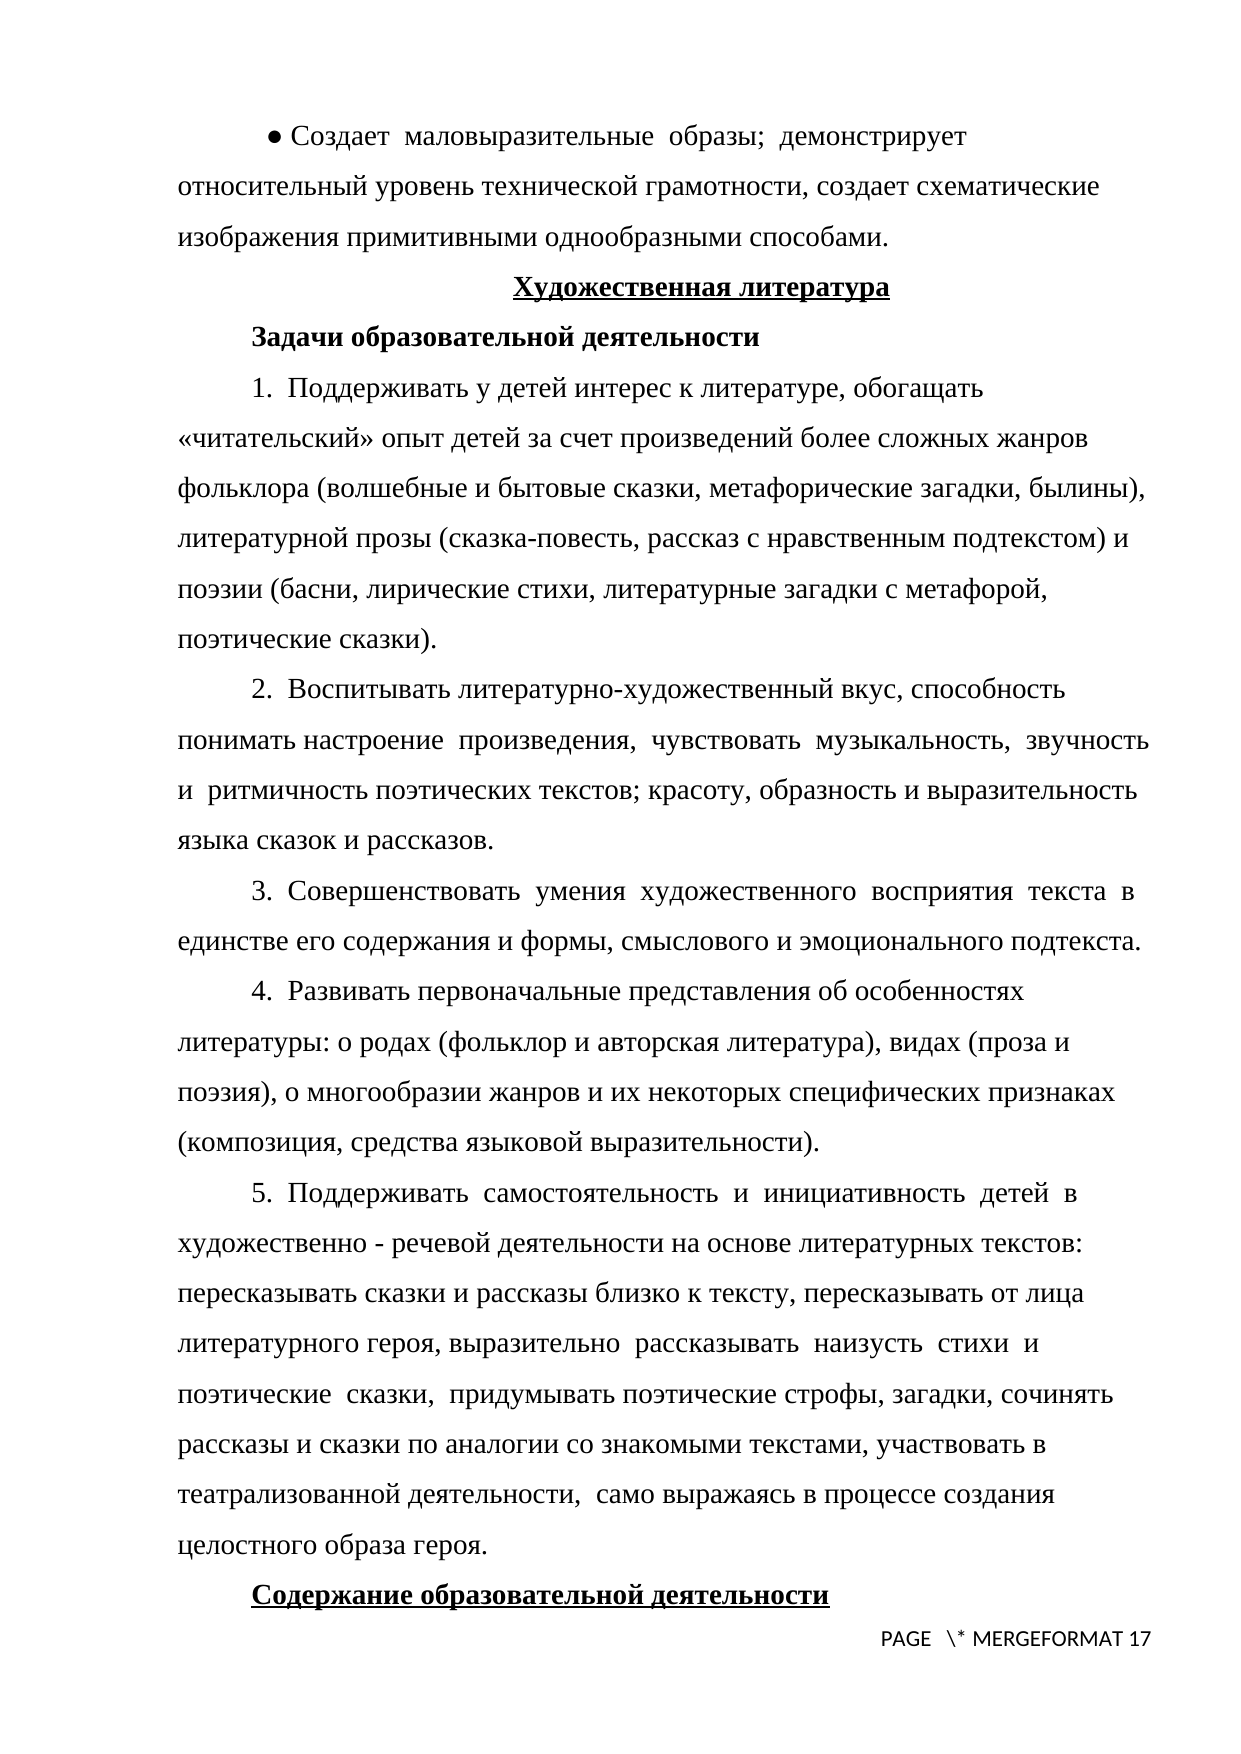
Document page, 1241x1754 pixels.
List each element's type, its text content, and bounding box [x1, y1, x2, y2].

text 4. Развивать первоначальные представления об особенностях литературы: о родах (фольклор и авторская литература), видах (проза и поэзия), о многообразии жанров и их некоторых специфических признаках (композиция, средства языковой выразительности). [177, 973, 1152, 1158]
text ● Создает маловыразительные образы; демонстрирует относительный уровень технической грамотности, создает схематические изображения примитивными однообразными способами. [177, 118, 1152, 252]
text Содержание образовательной деятельности [177, 1577, 1152, 1611]
text 2. Воспитывать литературно-художественный вкус, способность понимать настроение произведения, чувствовать музыкальность, звучность и ритмичность поэтических текстов; красоту, образность и выразительность языка сказок и рассказов. [177, 672, 1152, 856]
text 5. Поддерживать самостоятельность и инициативность детей в художественно - речевой деятельности на основе литературных текстов: пересказывать сказки и рассказы близко к тексту, пересказывать от лица литературного героя, выразительно рассказывать наизусть стихи и поэтические сказки, придумывать поэтические строфы, загадки, сочинять рассказы и сказки по аналогии со знакомыми текстами, участвовать в театрализованной деятельности, само выражаясь в процессе создания целостного образа героя. [177, 1175, 1152, 1560]
text 1. Поддерживать у детей интерес к литературе, обогащать «читательский» опыт детей за счет произведений более сложных жанров фольклора (волшебные и бытовые сказки, метафорические загадки, былины), литературной прозы (сказка-повесть, рассказ с нравственным подтекстом) и поэзии (басни, лирические стихи, литературные загадки с метафорой, поэтические сказки). [177, 370, 1152, 655]
text Художественная литература [177, 269, 1152, 303]
text 3. Совершенствовать умения художественного восприятия текста в единстве его содержания и формы, смыслового и эмоционального подтекста. [177, 873, 1152, 957]
text Задачи образовательной деятельности [177, 319, 1152, 353]
